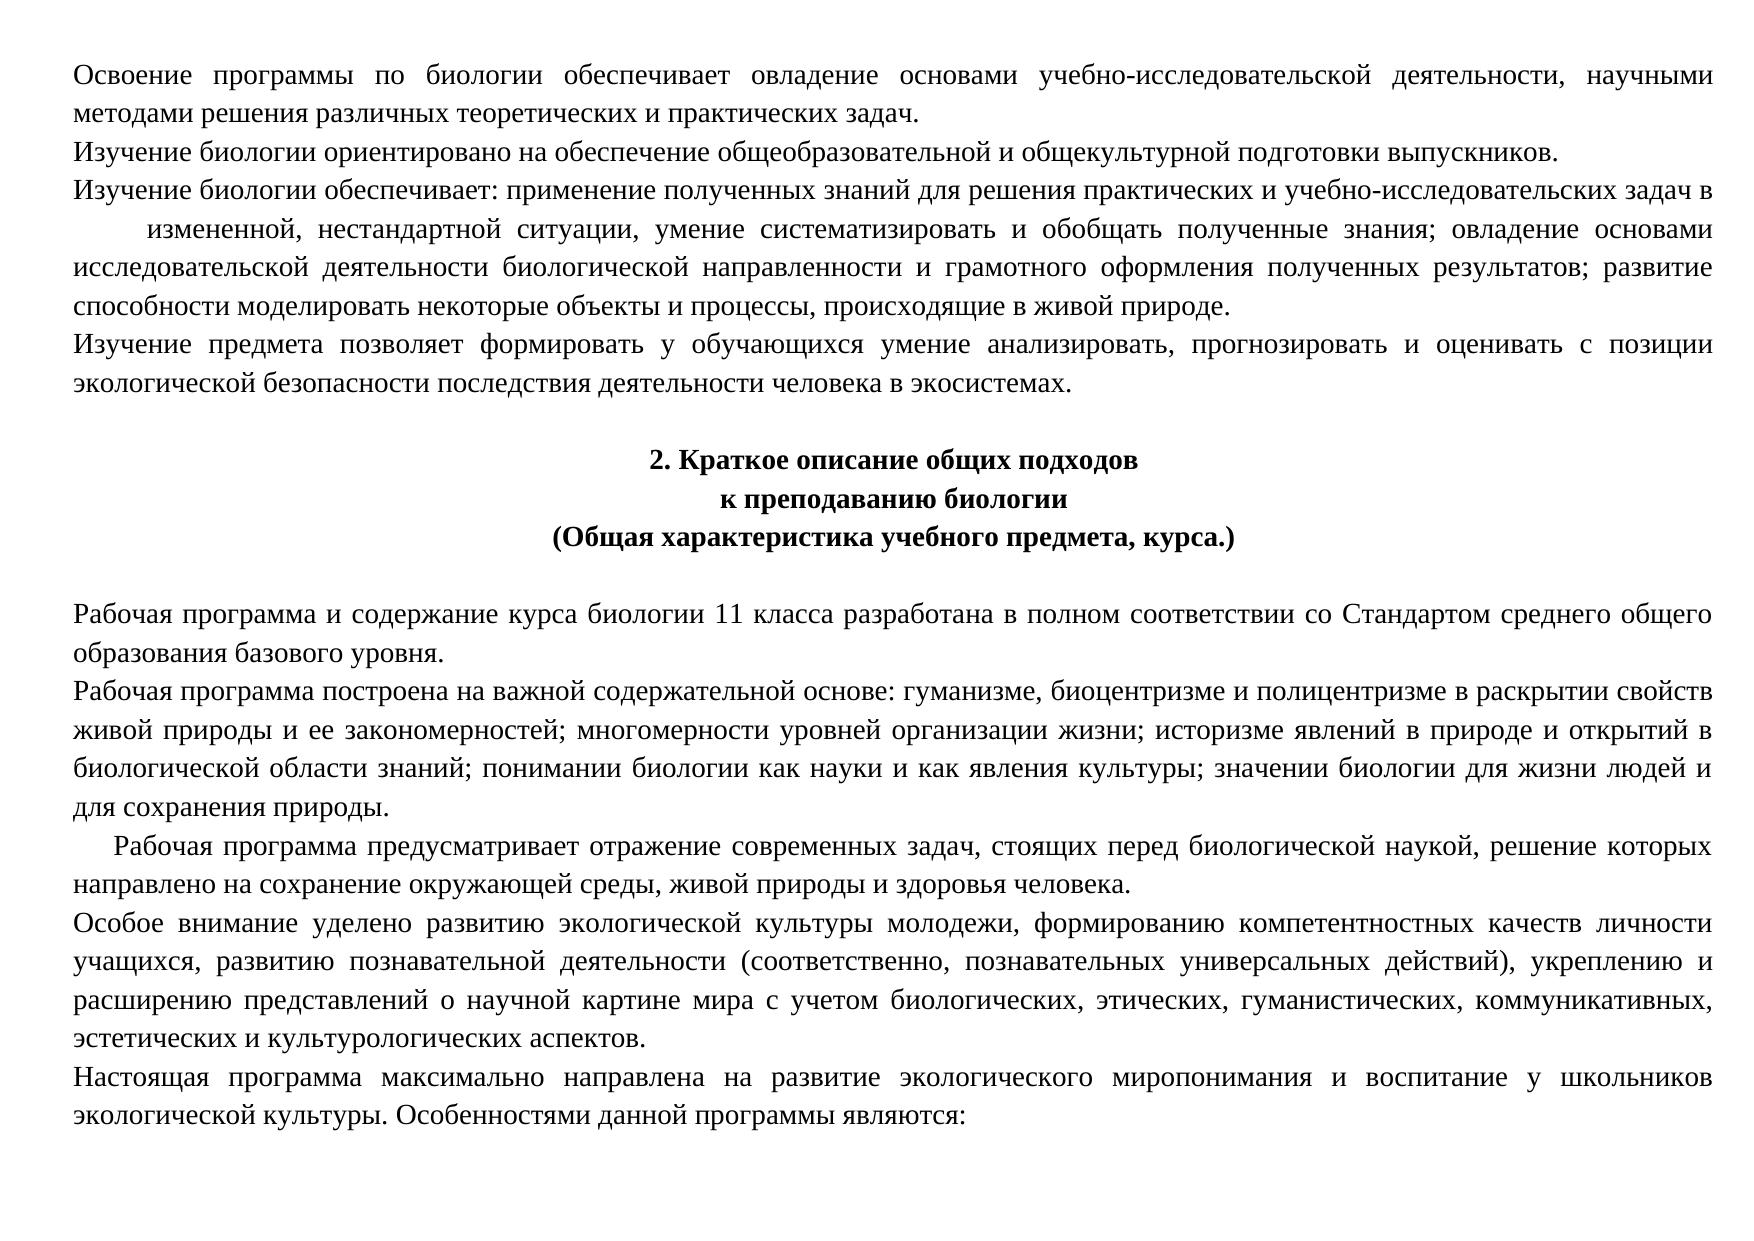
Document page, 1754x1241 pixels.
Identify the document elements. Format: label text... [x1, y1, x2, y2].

text Рабочая программа предусматривает отражение современных задач, стоящих перед биологической наукой, решение которых направлено на сохранение окружающей среды, живой природы и здоровья человека. [73, 828, 1714, 900]
text 2. Краткое описание общих подходов [73, 442, 1714, 476]
text Особое внимание уделено развитию экологической культуры молодежи, формированию компетентностных качеств личности учащихся, развитию познавательной деятельности (соответственно, познавательных универсальных действий), укреплению и расширению представлений о научной картине мира с учетом биологических, этических, гуманистических, коммуникативных, эстетических и культурологических аспектов. [73, 905, 1714, 1054]
text Изучение биологии обеспечивает: применение полученных знаний для решения практических и учебно-исследовательских задач в измененной, нестандартной ситуации, умение систематизировать и обобщать полученные знания; овладение основами исследовательской деятельности биологической направленности и грамотного оформления полученных результатов; развитие способности моделировать некоторые объекты и процессы, происходящие в живой природе. [73, 172, 1714, 322]
text к преподаванию биологии [73, 481, 1714, 514]
text Изучение предмета позволяет формировать у обучающихся умение анализировать, прогнозировать и оценивать с позиции экологической безопасности последствия деятельности человека в экосистемах. [73, 327, 1714, 399]
text (Общая характеристика учебного предмета, курса.) [73, 519, 1714, 553]
text Рабочая программа и содержание курса биологии 11 класса разработана в полном соответствии со Стандартом среднего общего образования базового уровня. [73, 596, 1714, 668]
text Настоящая программа максимально направлена на развитие экологического миропонимания и воспитание у школьников экологической культуры. Особенностями данной программы являются: [73, 1059, 1714, 1131]
text Рабочая программа построена на важной содержательной основе: гуманизме, биоцентризме и полицентризме в раскрытии свойств живой природы и ее закономерностей; многомерности уровней организации жизни; историзме явлений в природе и открытий в биологической области знаний; понимании биологии как науки и как явления культуры; значении биологии для жизни людей и для сохранения природы. [73, 673, 1714, 823]
text Изучение биологии ориентировано на обеспечение общеобразовательной и общекультурной подготовки выпускников. [73, 134, 1714, 167]
text Освоение программы по биологии обеспечивает овладение основами учебно-исследовательской деятельности, научными методами решения различных теоретических и практических задач. [73, 57, 1714, 129]
